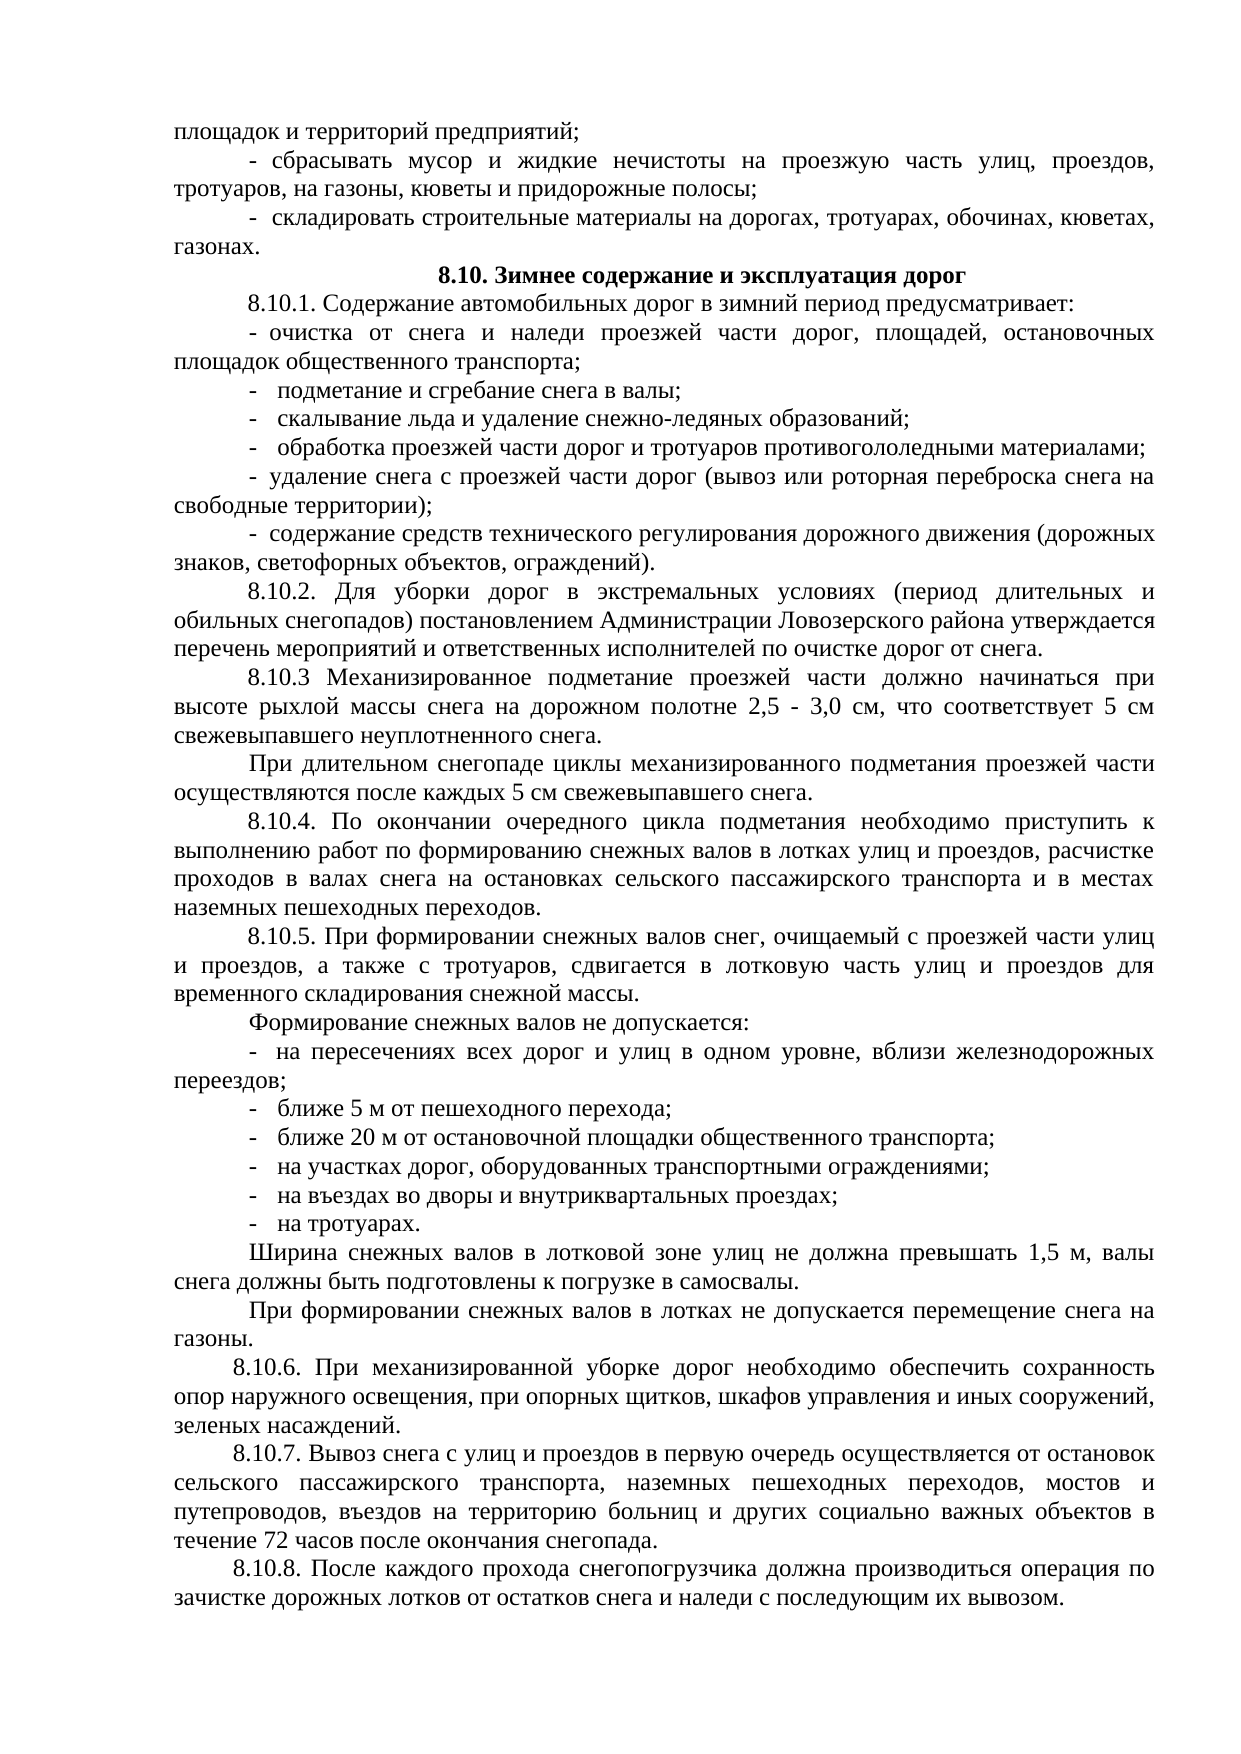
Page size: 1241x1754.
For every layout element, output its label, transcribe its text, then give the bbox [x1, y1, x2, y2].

list обработка проезжей части дорог и тротуаров противогололедными материалами; [173, 432, 1156, 461]
text Формирование снежных валов не допускается: [173, 1007, 1156, 1036]
list сбрасывать мусор и жидкие нечистоты на проезжую часть улиц, проездов, тротуаров, на газоны, кюветы и придорожные полосы; [173, 145, 1156, 202]
list складировать строительные материалы на дорогах, тротуарах, обочинах, кюветах, газонах. [173, 202, 1156, 260]
text Ширина снежных валов в лотковой зоне улиц не должна превышать 1,5 м, валы снега должны быть подготовлены к погрузке в самосвалы. [173, 1237, 1156, 1295]
text 8.10.2. Для уборки дорог в экстремальных условиях (период длительных и обильных снегопадов) постановлением Администрации Ловозерского района утверждается перечень мероприятий и ответственных исполнителей по очистке дорог от снега. [173, 576, 1156, 662]
text 8.10.8. После каждого прохода снегопогрузчика должна производиться операция по зачистке дорожных лотков от остатков снега и наледи с последующим их вывозом. [173, 1553, 1156, 1611]
text При длительном снегопаде циклы механизированного подметания проезжей части осуществляются после каждых 5 см свежевыпавшего снега. [173, 748, 1156, 806]
text 8.10.3 Механизированное подметание проезжей части должно начинаться при высоте рыхлой массы снега на дорожном полотне 2,5 - 3,0 см, что соответствует 5 см свежевыпавшего неуплотненного снега. [173, 662, 1156, 748]
text При формировании снежных валов в лотках не допускается перемещение снега на газоны. [173, 1295, 1156, 1352]
text 8.10.4. По окончании очередного цикла подметания необходимо приступить к выполнению работ по формированию снежных валов в лотках улиц и проездов, расчистке проходов в валах снега на остановках сельского пассажирского транспорта и в местах наземных пешеходных переходов. [173, 806, 1156, 921]
text 8.10.7. Вывоз снега с улиц и проездов в первую очередь осуществляется от остановок сельского пассажирского транспорта, наземных пешеходных переходов, мостов и путепроводов, въездов на территорию больниц и других социально важных объектов в течение 72 часов после окончания снегопада. [173, 1438, 1156, 1553]
text 8.10.5. При формировании снежных валов снег, очищаемый с проезжей части улиц и проездов, а также с тротуаров, сдвигается в лотковую часть улиц и проездов для временного складирования снежной массы. [173, 921, 1156, 1007]
list на тротуарах. [173, 1208, 1156, 1237]
list удаление снега с проезжей части дорог (вывоз или роторная переброска снега на свободные территории); [173, 461, 1156, 518]
list на въездах во дворы и внутриквартальных проездах; [173, 1180, 1156, 1208]
list на пересечениях всех дорог и улиц в одном уровне, вблизи железнодорожных переездов; [173, 1036, 1156, 1093]
list подметание и сгребание снега в валы; [173, 375, 1156, 403]
list на участках дорог, оборудованных транспортными ограждениями; [173, 1151, 1156, 1180]
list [173, 116, 1156, 145]
text 8.10.1. Содержание автомобильных дорог в зимний период предусматривает: [173, 288, 1156, 317]
text 8.10.6. При механизированной уборке дорог необходимо обеспечить сохранность опор наружного освещения, при опорных щитков, шкафов управления и иных сооружений, зеленых насаждений. [173, 1352, 1156, 1438]
list очистка от снега и наледи проезжей части дорог, площадей, остановочных площадок общественного транспорта; [173, 317, 1156, 375]
list скалывание льда и удаление снежно-ледяных образований; [173, 403, 1156, 432]
text 8.10. Зимнее содержание и эксплуатация дорог [248, 260, 1156, 288]
list ближе 5 м от пешеходного перехода; [173, 1093, 1156, 1122]
list ближе 20 м от остановочной площадки общественного транспорта; [173, 1122, 1156, 1151]
list содержание средств технического регулирования дорожного движения (дорожных знаков, светофорных объектов, ограждений). [173, 518, 1156, 576]
